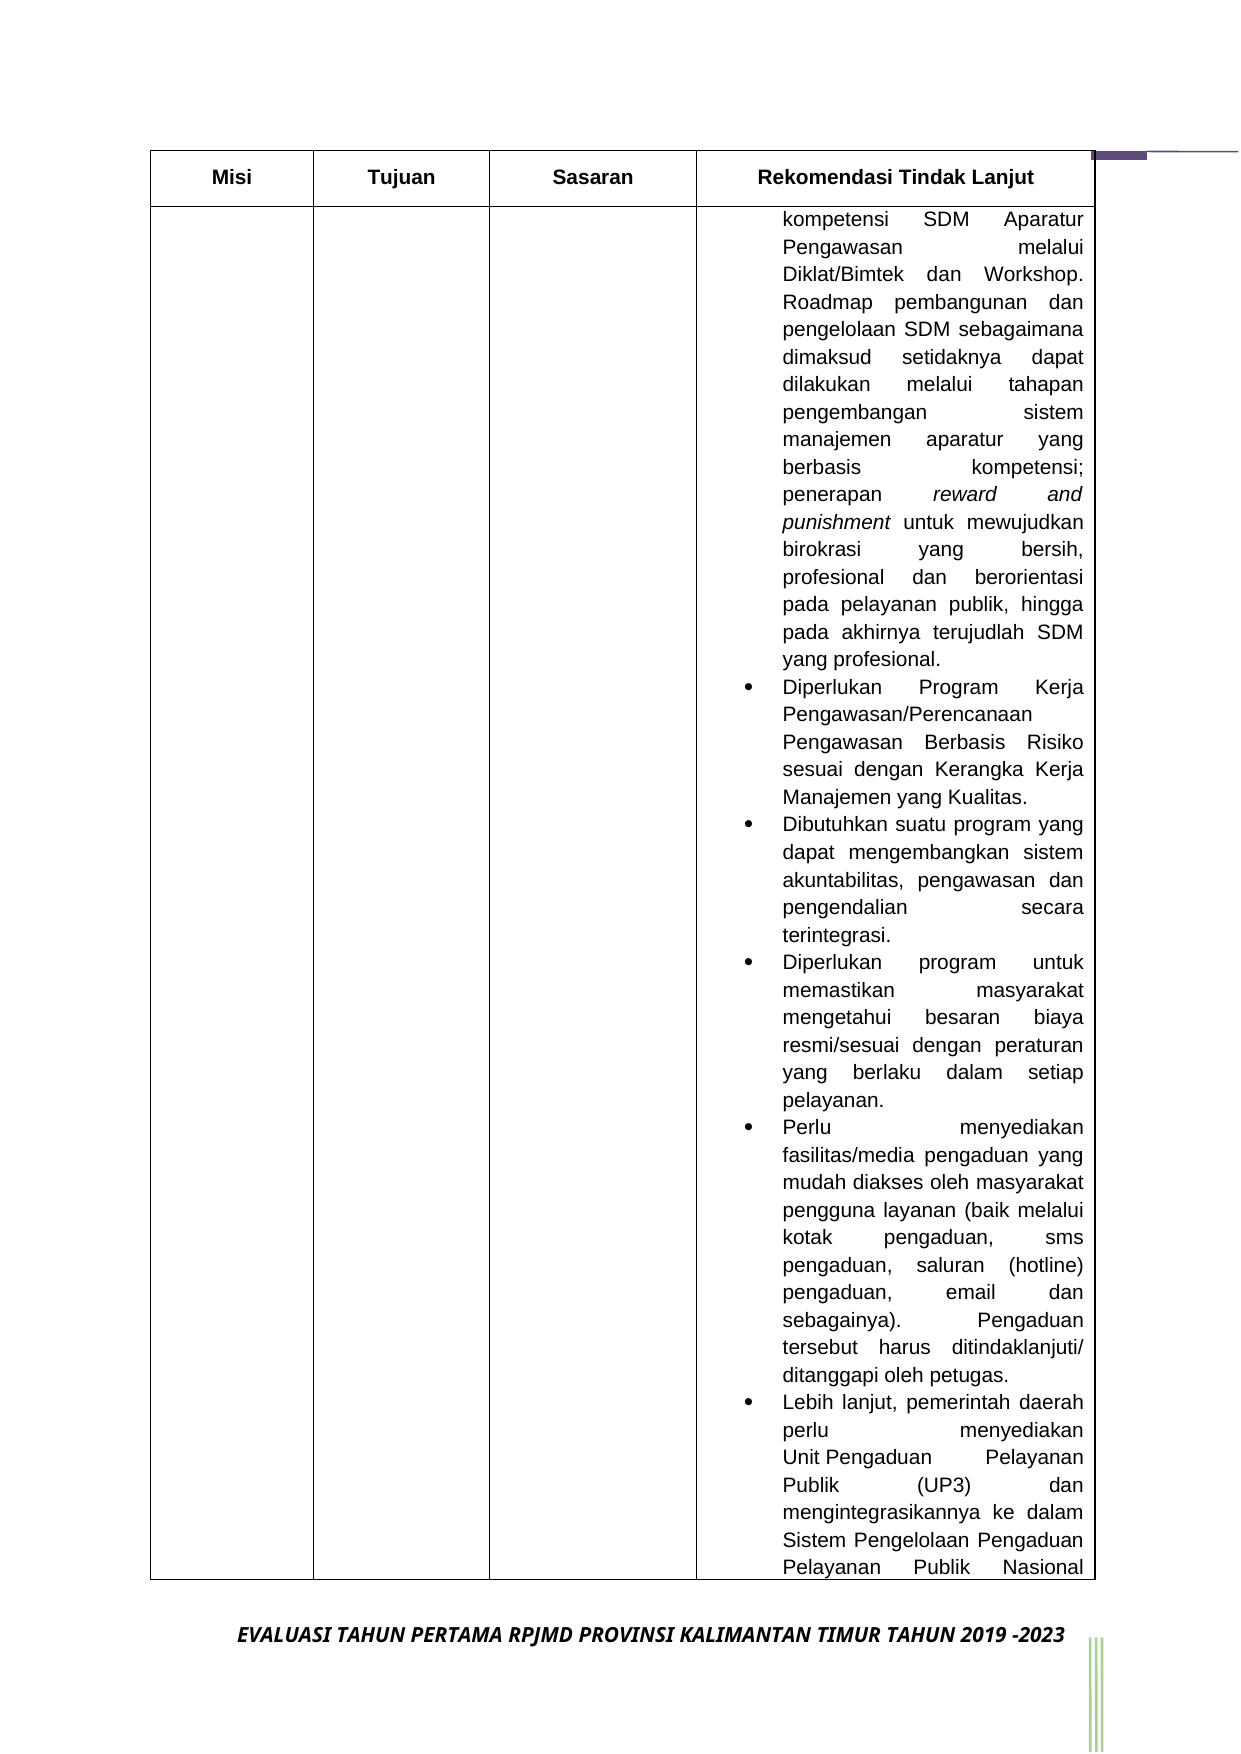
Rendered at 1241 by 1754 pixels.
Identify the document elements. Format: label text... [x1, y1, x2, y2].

table_header Tujuan [314, 151, 489, 206]
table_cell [490, 207, 696, 1579]
table_header Misi [151, 151, 313, 206]
table_header Rekomendasi Tindak Lanjut [697, 151, 1094, 206]
table_header Sasaran [490, 151, 696, 206]
